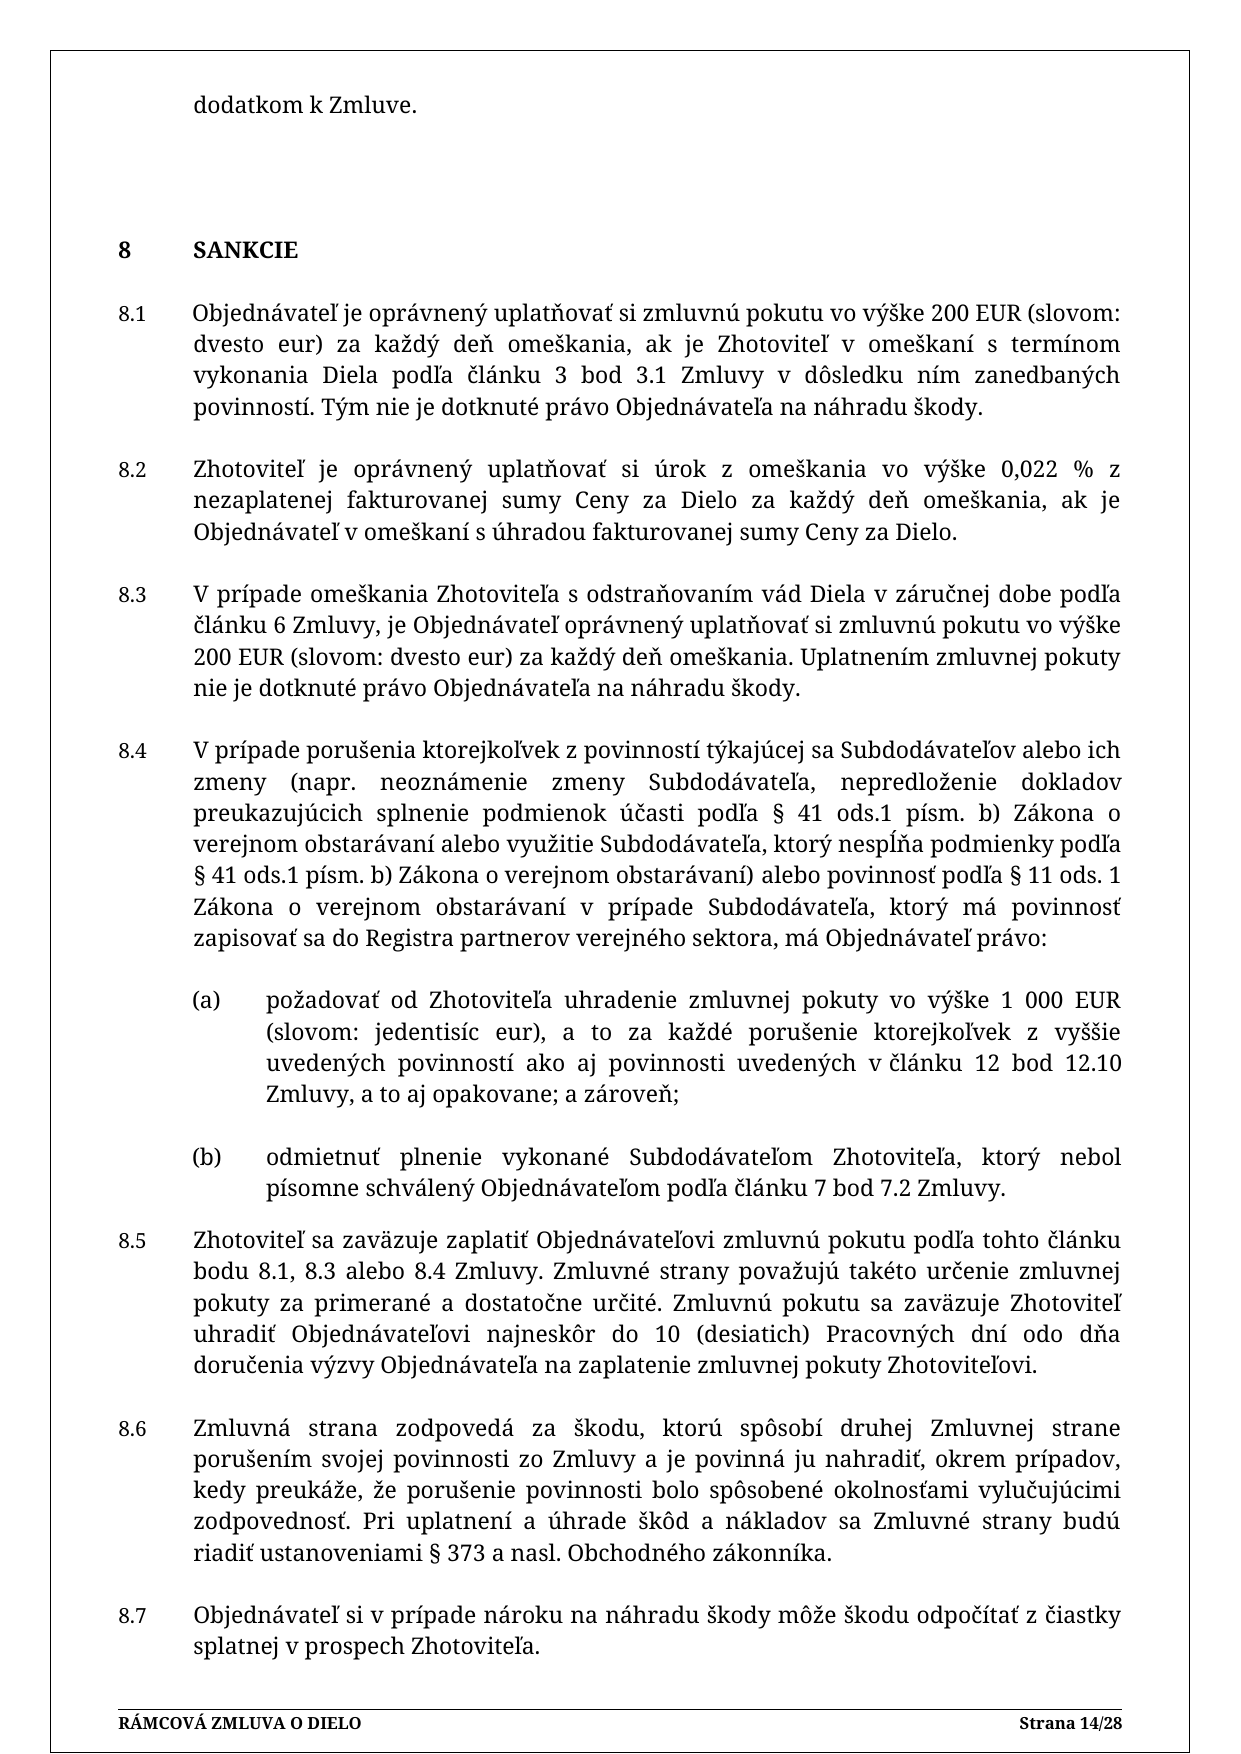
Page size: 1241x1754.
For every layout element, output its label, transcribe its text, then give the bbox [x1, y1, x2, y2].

list Objednávateľ je oprávnený uplatňovať si zmluvnú pokutu vo výške 200 EUR (slovom: dvesto eur) za každý deň omeškania, ak je Zhotoviteľ v omeškaní s termínom vykonania Diela podľa článku 3 bod 3.1 Zmluvy v dôsledku ním zanedbaných povinností. Tým nie je dotknuté právo Objednávateľa na náhradu škody. [118, 297, 1122, 422]
list Objednávateľ si v prípade nároku na náhradu škody môže škodu odpočítať z čiastky splatnej v prospech Zhotoviteľa. [118, 1599, 1122, 1662]
list odmietnuť plnenie vykonané Subdodávateľom Zhotoviteľa, ktorý nebol písomne schválený Objednávateľom podľa článku 7 bod 7.2 Zmluvy. [192, 1141, 1122, 1203]
list V prípade omeškania Zhotoviteľa s odstraňovaním vád Diela v záručnej dobe podľa článku 6 Zmluvy, je Objednávateľ oprávnený uplatňovať si zmluvnú pokutu vo výške 200 EUR (slovom: dvesto eur) za každý deň omeškania. Uplatnením zmluvnej pokuty nie je dotknuté právo Objednávateľa na náhradu škody. [118, 578, 1122, 703]
list požadovať od Zhotoviteľa uhradenie zmluvnej pokuty vo výške 1 000 EUR (slovom: jedentisíc eur), a to za každé porušenie ktorejkoľvek z vyššie uvedených povinností ako aj povinnosti uvedených v článku 12 bod 12.10 Zmluvy, a to aj opakovane; a zároveň; [192, 984, 1122, 1109]
list Zmluvná strana zodpovedá za škodu, ktorú spôsobí druhej Zmluvnej strane porušením svojej povinnosti zo Zmluvy a je povinná ju nahradiť, okrem prípadov, kedy preukáže, že porušenie povinnosti bolo spôsobené okolnosťami vylučujúcimi zodpovednosť. Pri uplatnení a úhrade škôd a nákladov sa Zmluvné strany budú riadiť ustanoveniami § 373 a nasl. Obchodného zákonníka. [118, 1412, 1122, 1568]
list SANKCIE [118, 234, 1122, 266]
list Zhotoviteľ je oprávnený uplatňovať si úrok z omeškania vo výške 0,022 % z nezaplatenej fakturovanej sumy Ceny za Dielo za každý deň omeškania, ak je Objednávateľ v omeškaní s úhradou fakturovanej sumy Ceny za Dielo. [118, 453, 1122, 547]
list Zhotoviteľ sa zaväzuje zaplatiť Objednávateľovi zmluvnú pokutu podľa tohto článku bodu 8.1, 8.3 alebo 8.4 Zmluvy. Zmluvné strany považujú takéto určenie zmluvnej pokuty za primerané a dostatočne určité. Zmluvnú pokutu sa zaväzuje Zhotoviteľ uhradiť Objednávateľovi najneskôr do 10 (desiatich) Pracovných dní odo dňa doručenia výzvy Objednávateľa na zaplatenie zmluvnej pokuty Zhotoviteľovi. [118, 1224, 1122, 1380]
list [118, 89, 1122, 120]
list V prípade porušenia ktorejkoľvek z povinností týkajúcej sa Subdodávateľov alebo ich zmeny (napr. neoznámenie zmeny Subdodávateľa, nepredloženie dokladov preukazujúcich splnenie podmienok účasti podľa § 41 ods.1 písm. b) Zákona o verejnom obstarávaní alebo využitie Subdodávateľa, ktorý nespĺňa podmienky podľa § 41 ods.1 písm. b) Zákona o verejnom obstarávaní) alebo povinnosť podľa § 11 ods. 1 Zákona o verejnom obstarávaní v prípade Subdodávateľa, ktorý má povinnosť zapisovať sa do Registra partnerov verejného sektora, má Objednávateľ právo: [118, 734, 1122, 953]
